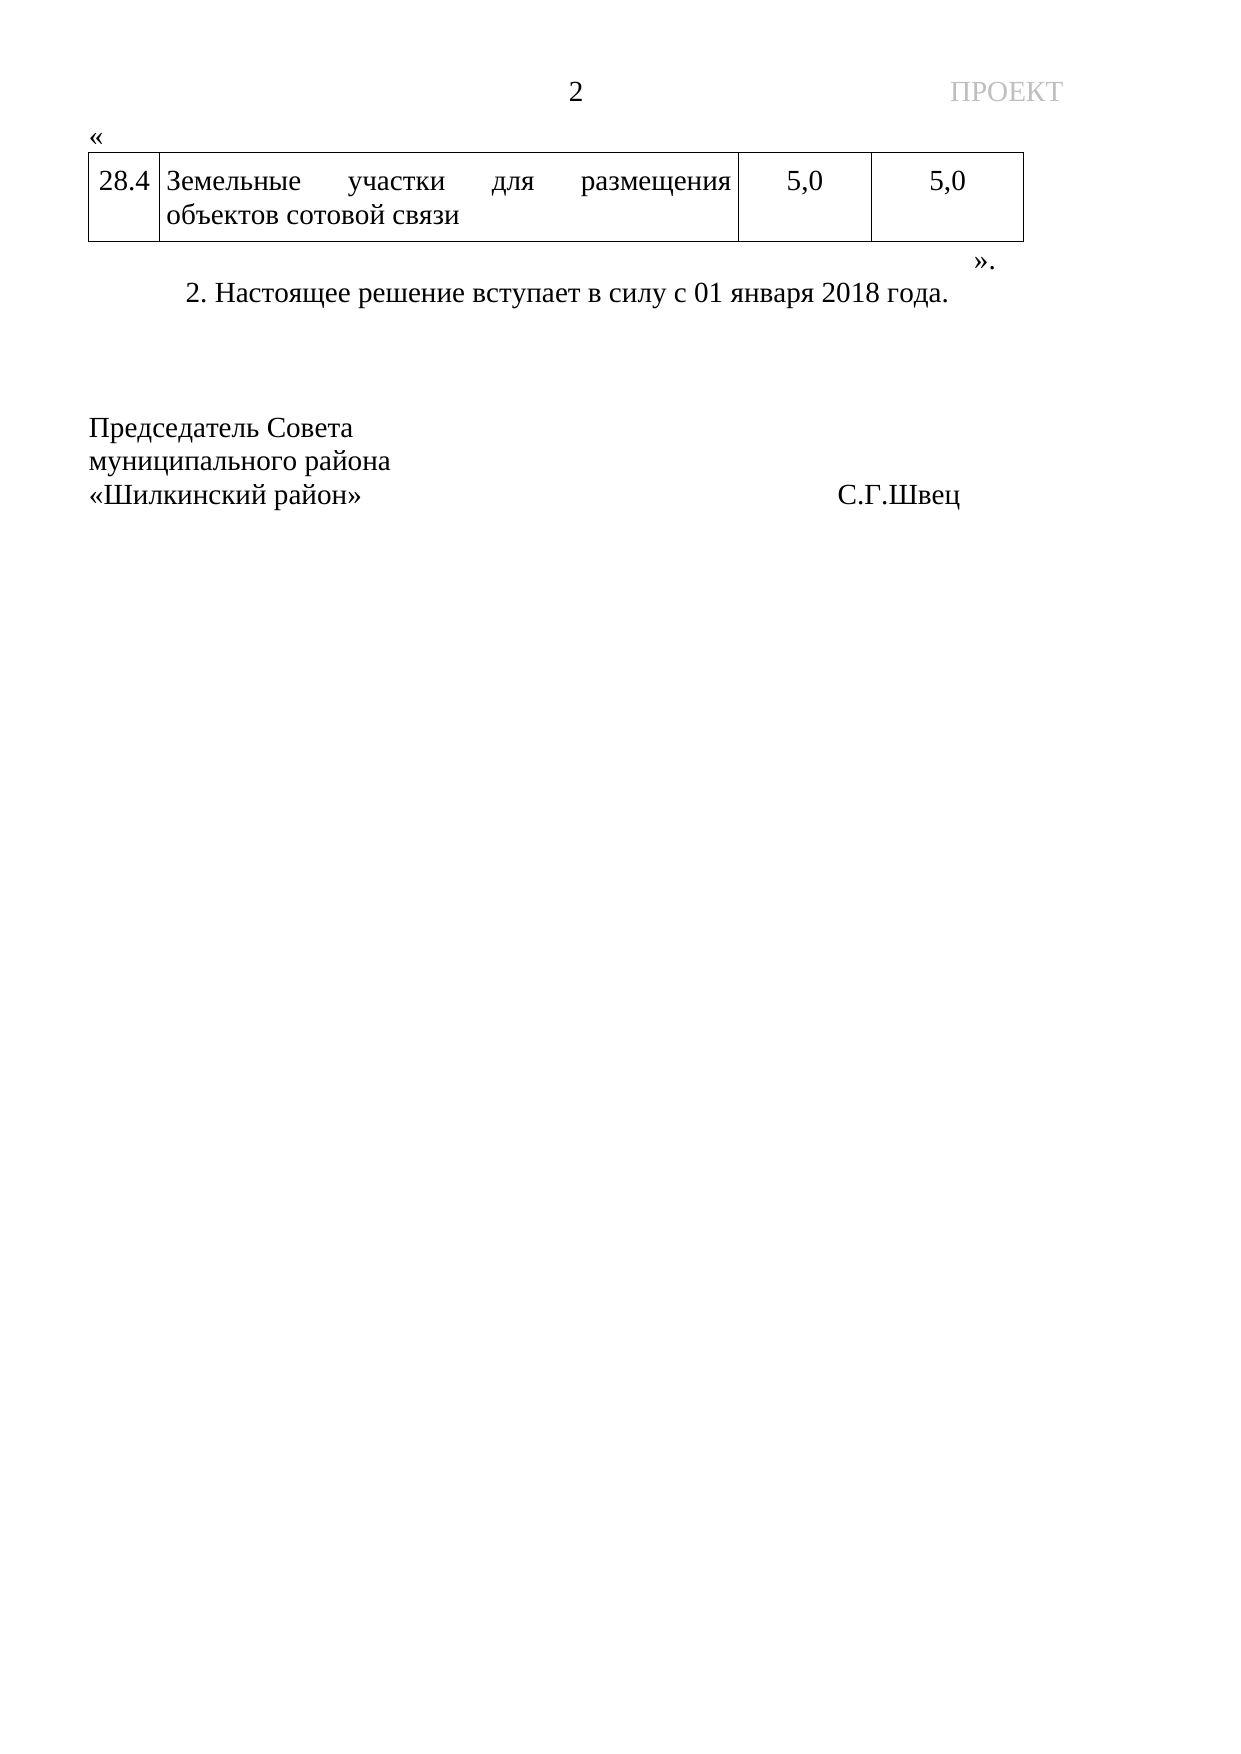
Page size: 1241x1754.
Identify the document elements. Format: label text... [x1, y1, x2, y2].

table_header 5,0 [739, 153, 871, 241]
text «Шилкинский район» С.Г.Швец [89, 477, 1063, 510]
table_header 5,0 [872, 153, 1023, 241]
list ». [923, 242, 1063, 276]
list 2. Настоящее решение вступает в силу с 01 января 2018 года. [185, 276, 1063, 309]
text муниципального района [89, 443, 1063, 477]
text Председатель Совета [89, 410, 1063, 443]
text « [89, 118, 1063, 152]
table_header Земельные участки для размещения объектов сотовой связи [160, 153, 738, 241]
table_header 28.4 [89, 153, 159, 241]
